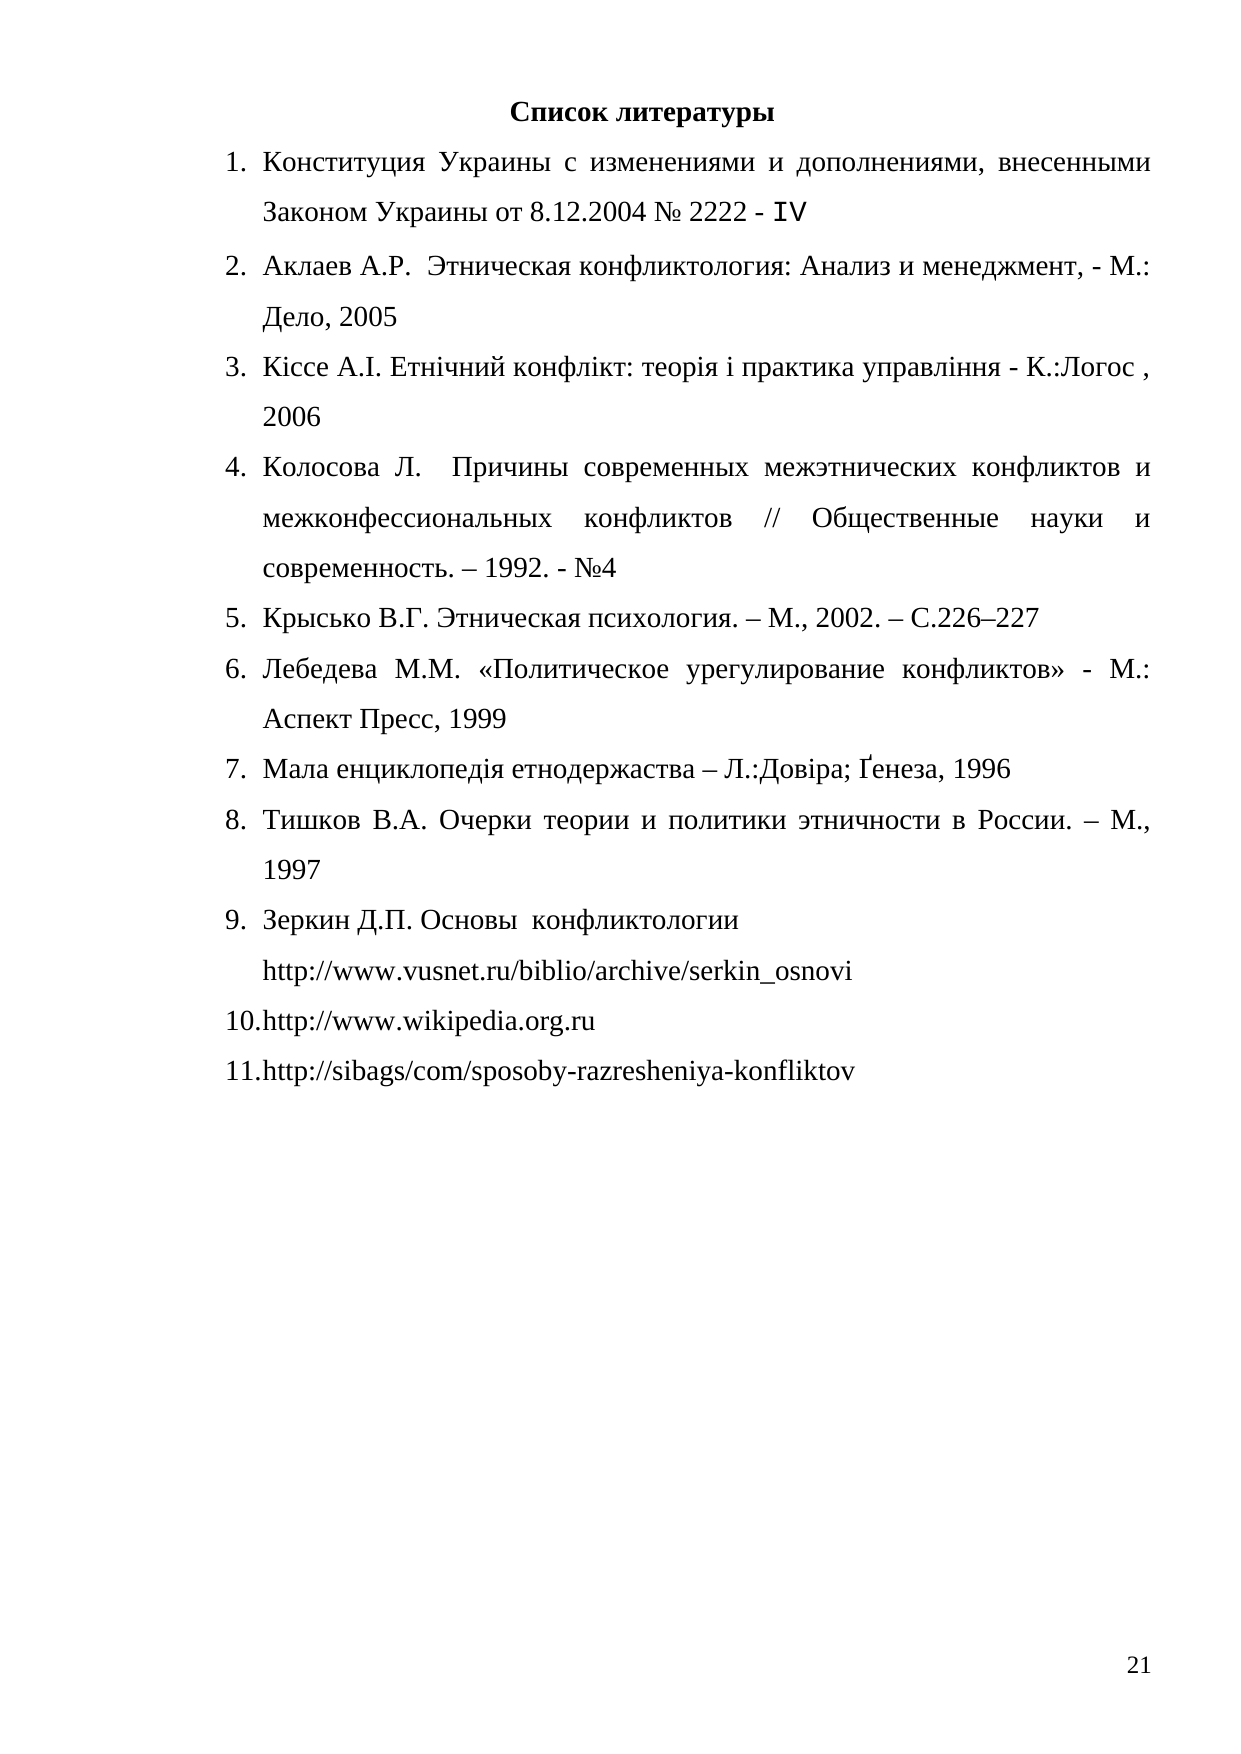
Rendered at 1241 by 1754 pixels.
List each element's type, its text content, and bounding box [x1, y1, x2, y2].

list Аклаев А.Р. Этническая конфликтология: Анализ и менеджмент, - М.: Дело, 2005 [225, 248, 1152, 332]
list Колосова Л. Причины современных межэтнических конфликтов и межконфессиональных конфликтов // Общественные науки и современность. – 1992. - №4 [225, 449, 1152, 584]
list http://www.wikipedia.org.ru [225, 1003, 1152, 1037]
text Список литературы [150, 94, 1152, 127]
list http://sibags/com/sposoby-razresheniya-konfliktov [225, 1053, 1152, 1087]
list Мала енциклопедія етнодержаства – Л.:Довіра; Ґенеза, 1996 [225, 751, 1152, 785]
list Лебедева М.М. «Политическое урегулирование конфликтов» - М.: Аспект Пресс, 1999 [225, 651, 1152, 735]
list Тишков В.А. Очерки теории и политики этничности в России. – М., 1997 [225, 802, 1152, 886]
list Зеркин Д.П. Основы конфликтологии http://www.vusnet.ru/biblio/archive/serkin_osnovi [225, 902, 1152, 986]
list Конституция Украины с изменениями и дополнениями, внесенными Законом Украины от № 2222 - IV [225, 144, 1152, 230]
list Кіссе А.І. Етнічний конфлікт: теорія і практика управління - К.:Логос , 2006 [225, 349, 1152, 433]
list Крысько В.Г. Этническая психология. – М., 2002. – С.226–227 [225, 601, 1152, 634]
